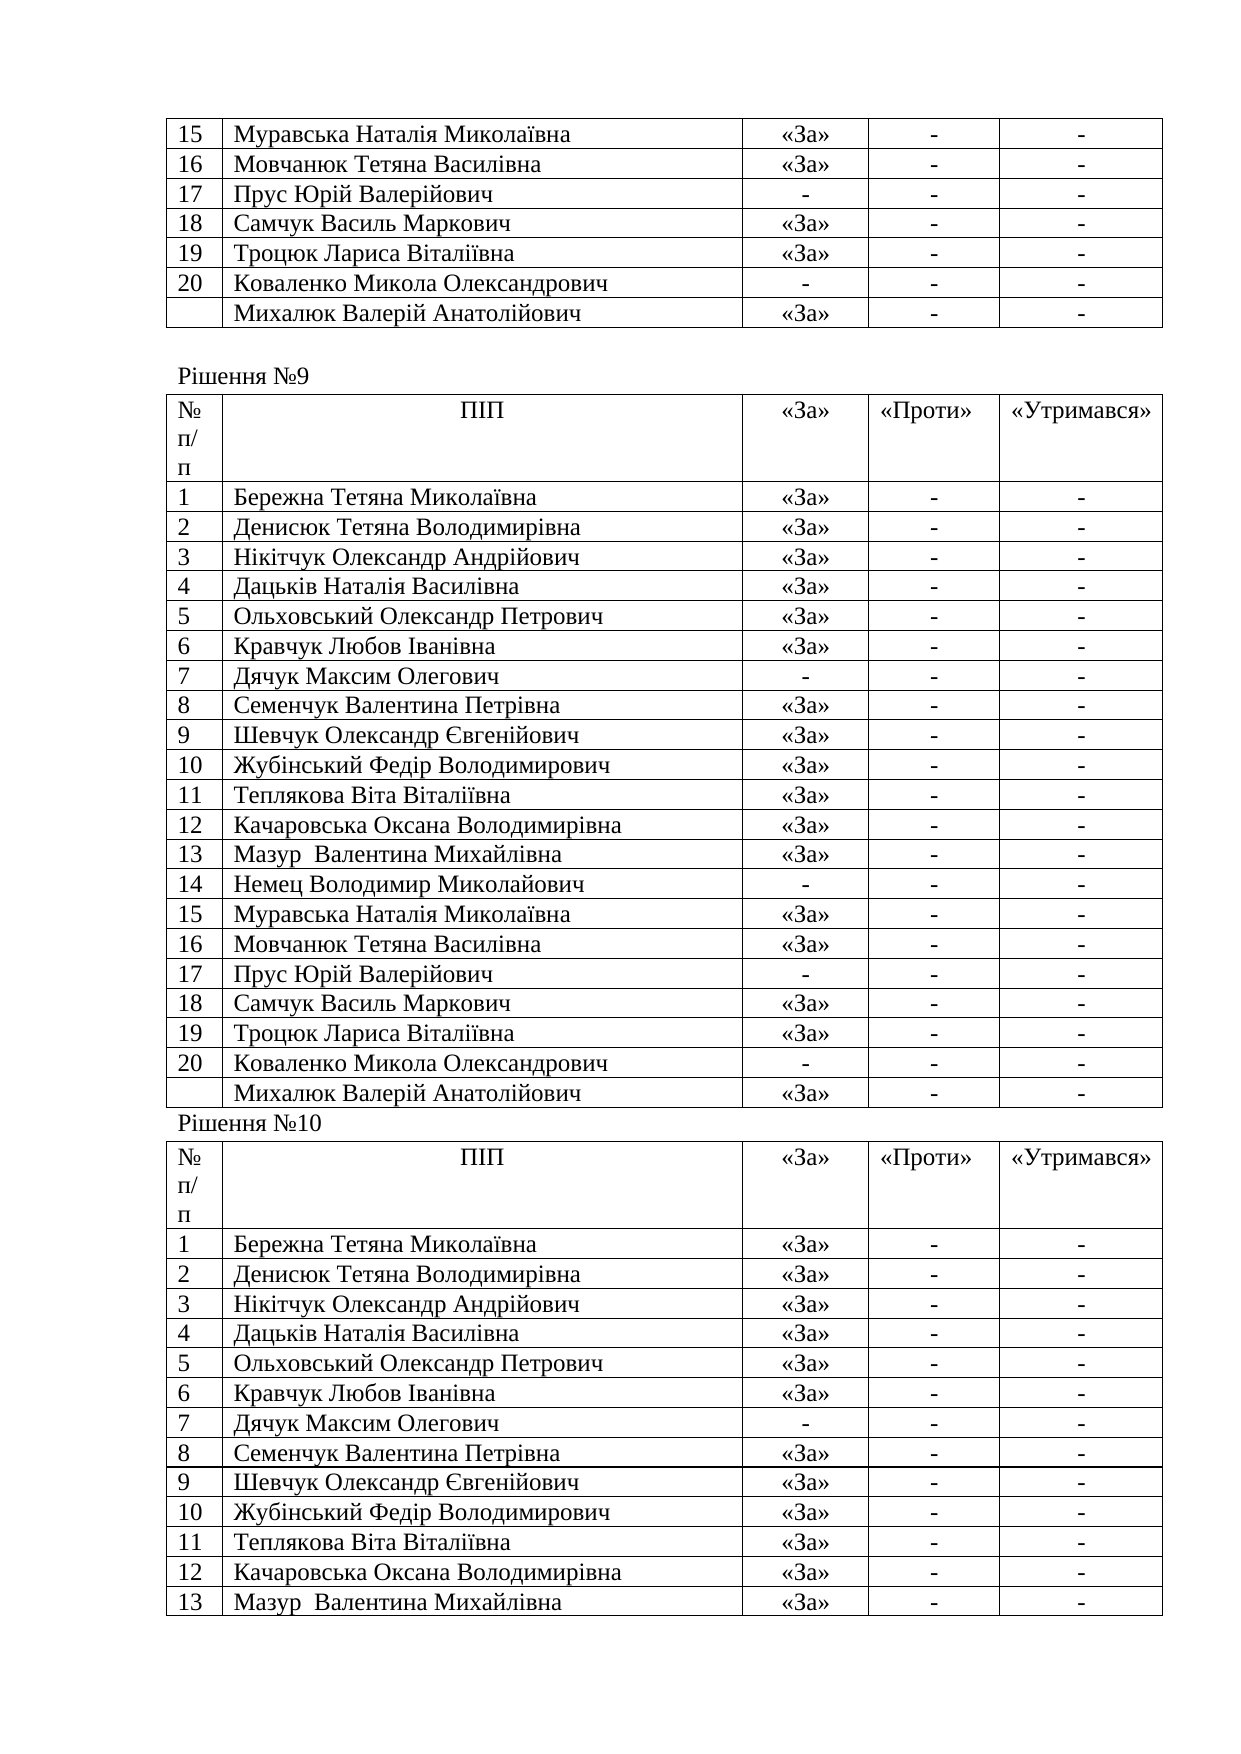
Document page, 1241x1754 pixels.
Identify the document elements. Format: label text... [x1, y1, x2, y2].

table_cell 14 [167, 869, 222, 898]
table_cell - [1000, 810, 1162, 838]
table_cell - [869, 149, 999, 178]
table_cell - [869, 542, 999, 570]
table_cell - [869, 512, 999, 541]
table_cell - [869, 1018, 999, 1047]
table_cell - [1000, 1587, 1162, 1615]
table_cell - [1000, 1527, 1162, 1556]
table_cell Качаровська Оксана Володимирівна [223, 810, 742, 838]
table_cell - [1000, 1348, 1162, 1377]
table_cell - [869, 780, 999, 809]
table_cell - [869, 238, 999, 267]
table_cell 18 [167, 209, 222, 237]
table_cell - [1000, 750, 1162, 779]
table_cell 15 [167, 899, 222, 928]
table_cell - [1000, 268, 1162, 297]
table_cell 1 [167, 482, 222, 511]
table_cell - [869, 899, 999, 928]
table_cell «За» [743, 1587, 868, 1615]
table_cell «За» [743, 571, 868, 600]
table_cell «За» [743, 1438, 868, 1466]
table_header «Утримався» [1000, 1142, 1162, 1228]
table_cell Жубінський Федір Володимирович [223, 1497, 742, 1526]
table_cell Немец Володимир Миколайович [223, 869, 742, 898]
table_cell Теплякова Віта Віталіївна [223, 1527, 742, 1556]
table_cell Мазур Валентина Михайлівна [223, 1587, 742, 1615]
table_cell 5 [167, 1348, 222, 1377]
table_cell «За» [743, 512, 868, 541]
table_cell - [869, 1497, 999, 1526]
table_cell - [1000, 119, 1162, 148]
table_cell - [1000, 512, 1162, 541]
table_cell - [869, 1259, 999, 1288]
table_cell 20 [167, 268, 222, 297]
table_cell 13 [167, 840, 222, 868]
table_cell «За» [743, 238, 868, 267]
table_cell 6 [167, 1378, 222, 1407]
table_cell - [869, 119, 999, 148]
table_cell Кравчук Любов Іванівна [223, 631, 742, 660]
table_cell 12 [167, 810, 222, 838]
table_cell 19 [167, 1018, 222, 1047]
table_cell Муравська Наталія Миколаївна [223, 119, 742, 148]
table_cell Мовчанюк Тетяна Василівна [223, 929, 742, 958]
table_cell - [869, 1557, 999, 1586]
table_cell Бережна Тетяна Миколаївна [223, 1229, 742, 1258]
table_cell - [869, 179, 999, 207]
table_cell 11 [167, 1527, 222, 1556]
table_cell Муравська Наталія Миколаївна [223, 899, 742, 928]
table_cell - [869, 482, 999, 511]
table_cell - [1000, 1557, 1162, 1586]
table_cell - [869, 1438, 999, 1466]
table_cell Бережна Тетяна Миколаївна [223, 482, 742, 511]
table_cell - [869, 1468, 999, 1496]
table_cell Денисюк Тетяна Володимирівна [223, 1259, 742, 1288]
table_cell 9 [167, 1468, 222, 1496]
table_header «За» [743, 1142, 868, 1228]
table_cell - [1000, 179, 1162, 207]
table_cell Дацьків Наталія Василівна [223, 1319, 742, 1347]
table_cell 1 [167, 1229, 222, 1258]
table_cell - [1000, 601, 1162, 630]
table_cell - [869, 840, 999, 868]
table_header № п/п [167, 1142, 222, 1228]
table_cell Прус Юрій Валерійович [223, 959, 742, 987]
table_cell - [1000, 149, 1162, 178]
table_cell «За» [743, 1468, 868, 1496]
table_cell - [869, 1078, 999, 1107]
table_cell «За» [743, 1078, 868, 1107]
table_cell - [743, 661, 868, 689]
table_cell 5 [167, 601, 222, 630]
table_cell Михалюк Валерій Анатолійович [223, 298, 742, 327]
table_cell - [1000, 929, 1162, 958]
text Рішення №9 [177, 361, 1152, 389]
table_cell Мовчанюк Тетяна Василівна [223, 149, 742, 178]
table_cell 16 [167, 929, 222, 958]
text Рішення №10 [177, 1108, 1152, 1136]
table_cell «За» [743, 929, 868, 958]
table_cell Шевчук Олександр Євгенійович [223, 720, 742, 749]
table_cell - [869, 631, 999, 660]
table_cell «За» [743, 1289, 868, 1317]
table_cell - [1000, 1319, 1162, 1347]
table_cell 9 [167, 720, 222, 749]
table_cell - [869, 810, 999, 838]
table_cell 20 [167, 1048, 222, 1077]
table_cell - [743, 179, 868, 207]
table_cell «За» [743, 209, 868, 237]
table_cell - [869, 989, 999, 1017]
table_cell 8 [167, 691, 222, 719]
table_cell - [1000, 571, 1162, 600]
table_cell Прус Юрій Валерійович [223, 179, 742, 207]
table_cell - [1000, 1497, 1162, 1526]
table_cell - [869, 1408, 999, 1437]
table_header «За» [743, 395, 868, 481]
table_cell «За» [743, 1557, 868, 1586]
table_cell Нікітчук Олександр Андрійович [223, 1289, 742, 1317]
table_cell «За» [743, 119, 868, 148]
table_cell - [1000, 691, 1162, 719]
table_cell 15 [167, 119, 222, 148]
table_header «Утримався» [1000, 395, 1162, 481]
table_cell - [869, 1348, 999, 1377]
table_cell 10 [167, 1497, 222, 1526]
table_cell Мазур Валентина Михайлівна [223, 840, 742, 868]
table_cell - [869, 1527, 999, 1556]
table_cell - [869, 1587, 999, 1615]
table_cell - [743, 268, 868, 297]
table_cell «За» [743, 601, 868, 630]
table_cell Жубінський Федір Володимирович [223, 750, 742, 779]
table_cell Коваленко Микола Олександрович [223, 1048, 742, 1077]
table_cell 10 [167, 750, 222, 779]
table_cell «За» [743, 720, 868, 749]
table_cell - [743, 1408, 868, 1437]
table_cell Нікітчук Олександр Андрійович [223, 542, 742, 570]
table_cell «За» [743, 1229, 868, 1258]
table_cell «За» [743, 810, 868, 838]
table_cell - [1000, 298, 1162, 327]
table_cell 4 [167, 571, 222, 600]
table_cell - [1000, 1078, 1162, 1107]
table_cell 17 [167, 179, 222, 207]
table_cell «За» [743, 482, 868, 511]
table_cell - [1000, 209, 1162, 237]
table_cell - [869, 601, 999, 630]
table_cell - [869, 959, 999, 987]
table_cell - [1000, 1408, 1162, 1437]
table_cell - [869, 1048, 999, 1077]
table_cell «За» [743, 691, 868, 719]
table_cell - [1000, 482, 1162, 511]
table_cell Коваленко Микола Олександрович [223, 268, 742, 297]
table_cell - [1000, 1438, 1162, 1466]
table_cell - [1000, 631, 1162, 660]
table_cell - [869, 268, 999, 297]
table_cell - [869, 1289, 999, 1317]
table_cell 2 [167, 1259, 222, 1288]
table_cell Троцюк Лариса Віталіївна [223, 238, 742, 267]
table_header ПІП [223, 1142, 742, 1228]
table_cell Ольховський Олександр Петрович [223, 601, 742, 630]
table_cell 18 [167, 989, 222, 1017]
table_cell «За» [743, 899, 868, 928]
table_cell - [869, 691, 999, 719]
table_cell 4 [167, 1319, 222, 1347]
table_cell 8 [167, 1438, 222, 1466]
table_cell - [869, 661, 999, 689]
table_cell «За» [743, 989, 868, 1017]
table_cell «За» [743, 542, 868, 570]
table_cell Михалюк Валерій Анатолійович [223, 1078, 742, 1107]
table_cell Самчук Василь Маркович [223, 209, 742, 237]
table_cell 19 [167, 238, 222, 267]
table_cell - [869, 571, 999, 600]
table_cell - [1000, 869, 1162, 898]
table_cell Самчук Василь Маркович [223, 989, 742, 1017]
table_cell Троцюк Лариса Віталіївна [223, 1018, 742, 1047]
table_cell 7 [167, 1408, 222, 1437]
table_cell Качаровська Оксана Володимирівна [223, 1557, 742, 1586]
table_cell - [869, 869, 999, 898]
table_cell Дячук Максим Олегович [223, 661, 742, 689]
table_header «Проти» [869, 395, 999, 481]
table_cell «За» [743, 1259, 868, 1288]
table_cell - [743, 869, 868, 898]
table_cell [167, 1078, 222, 1107]
table_cell [167, 298, 222, 327]
table_cell «За» [743, 1378, 868, 1407]
table_cell Дячук Максим Олегович [223, 1408, 742, 1437]
table_cell - [1000, 780, 1162, 809]
table_cell 2 [167, 512, 222, 541]
table_cell - [1000, 1378, 1162, 1407]
table_cell «За» [743, 780, 868, 809]
table_cell Денисюк Тетяна Володимирівна [223, 512, 742, 541]
table_cell - [869, 1229, 999, 1258]
table_cell Шевчук Олександр Євгенійович [223, 1468, 742, 1496]
table_cell 13 [167, 1587, 222, 1615]
table_cell 12 [167, 1557, 222, 1586]
table_cell - [1000, 840, 1162, 868]
table_cell «За» [743, 1497, 868, 1526]
table_cell - [1000, 1048, 1162, 1077]
table_cell Дацьків Наталія Василівна [223, 571, 742, 600]
table_cell - [1000, 238, 1162, 267]
table_cell 3 [167, 1289, 222, 1317]
table_cell - [1000, 1259, 1162, 1288]
table_cell «За» [743, 149, 868, 178]
table_cell 17 [167, 959, 222, 987]
table_cell - [743, 1048, 868, 1077]
table_header № п/п [167, 395, 222, 481]
table_cell Кравчук Любов Іванівна [223, 1378, 742, 1407]
table_cell Теплякова Віта Віталіївна [223, 780, 742, 809]
table_cell «За» [743, 750, 868, 779]
table_cell - [1000, 1018, 1162, 1047]
table_header «Проти» [869, 1142, 999, 1228]
table_header ПІП [223, 395, 742, 481]
table_cell - [869, 750, 999, 779]
table_cell - [1000, 1229, 1162, 1258]
table_cell «За» [743, 1527, 868, 1556]
table_cell - [1000, 959, 1162, 987]
table_cell 11 [167, 780, 222, 809]
table_cell «За» [743, 1319, 868, 1347]
table_cell Ольховський Олександр Петрович [223, 1348, 742, 1377]
table_cell «За» [743, 1348, 868, 1377]
table_cell «За» [743, 840, 868, 868]
table_cell Семенчук Валентина Петрівна [223, 691, 742, 719]
table_cell - [869, 929, 999, 958]
table_cell 6 [167, 631, 222, 660]
table_cell 16 [167, 149, 222, 178]
table_cell «За» [743, 298, 868, 327]
table_cell - [869, 1319, 999, 1347]
table_cell - [869, 720, 999, 749]
table_cell - [1000, 542, 1162, 570]
table_cell - [869, 298, 999, 327]
table_cell - [1000, 720, 1162, 749]
table_cell - [1000, 989, 1162, 1017]
table_cell 3 [167, 542, 222, 570]
table_cell - [1000, 899, 1162, 928]
table_cell «За» [743, 631, 868, 660]
table_cell Семенчук Валентина Петрівна [223, 1438, 742, 1466]
table_cell - [1000, 1289, 1162, 1317]
table_cell «За» [743, 1018, 868, 1047]
table_cell - [1000, 661, 1162, 689]
table_cell - [743, 959, 868, 987]
table_cell - [869, 209, 999, 237]
table_cell - [1000, 1468, 1162, 1496]
table_cell - [869, 1378, 999, 1407]
table_cell 7 [167, 661, 222, 689]
